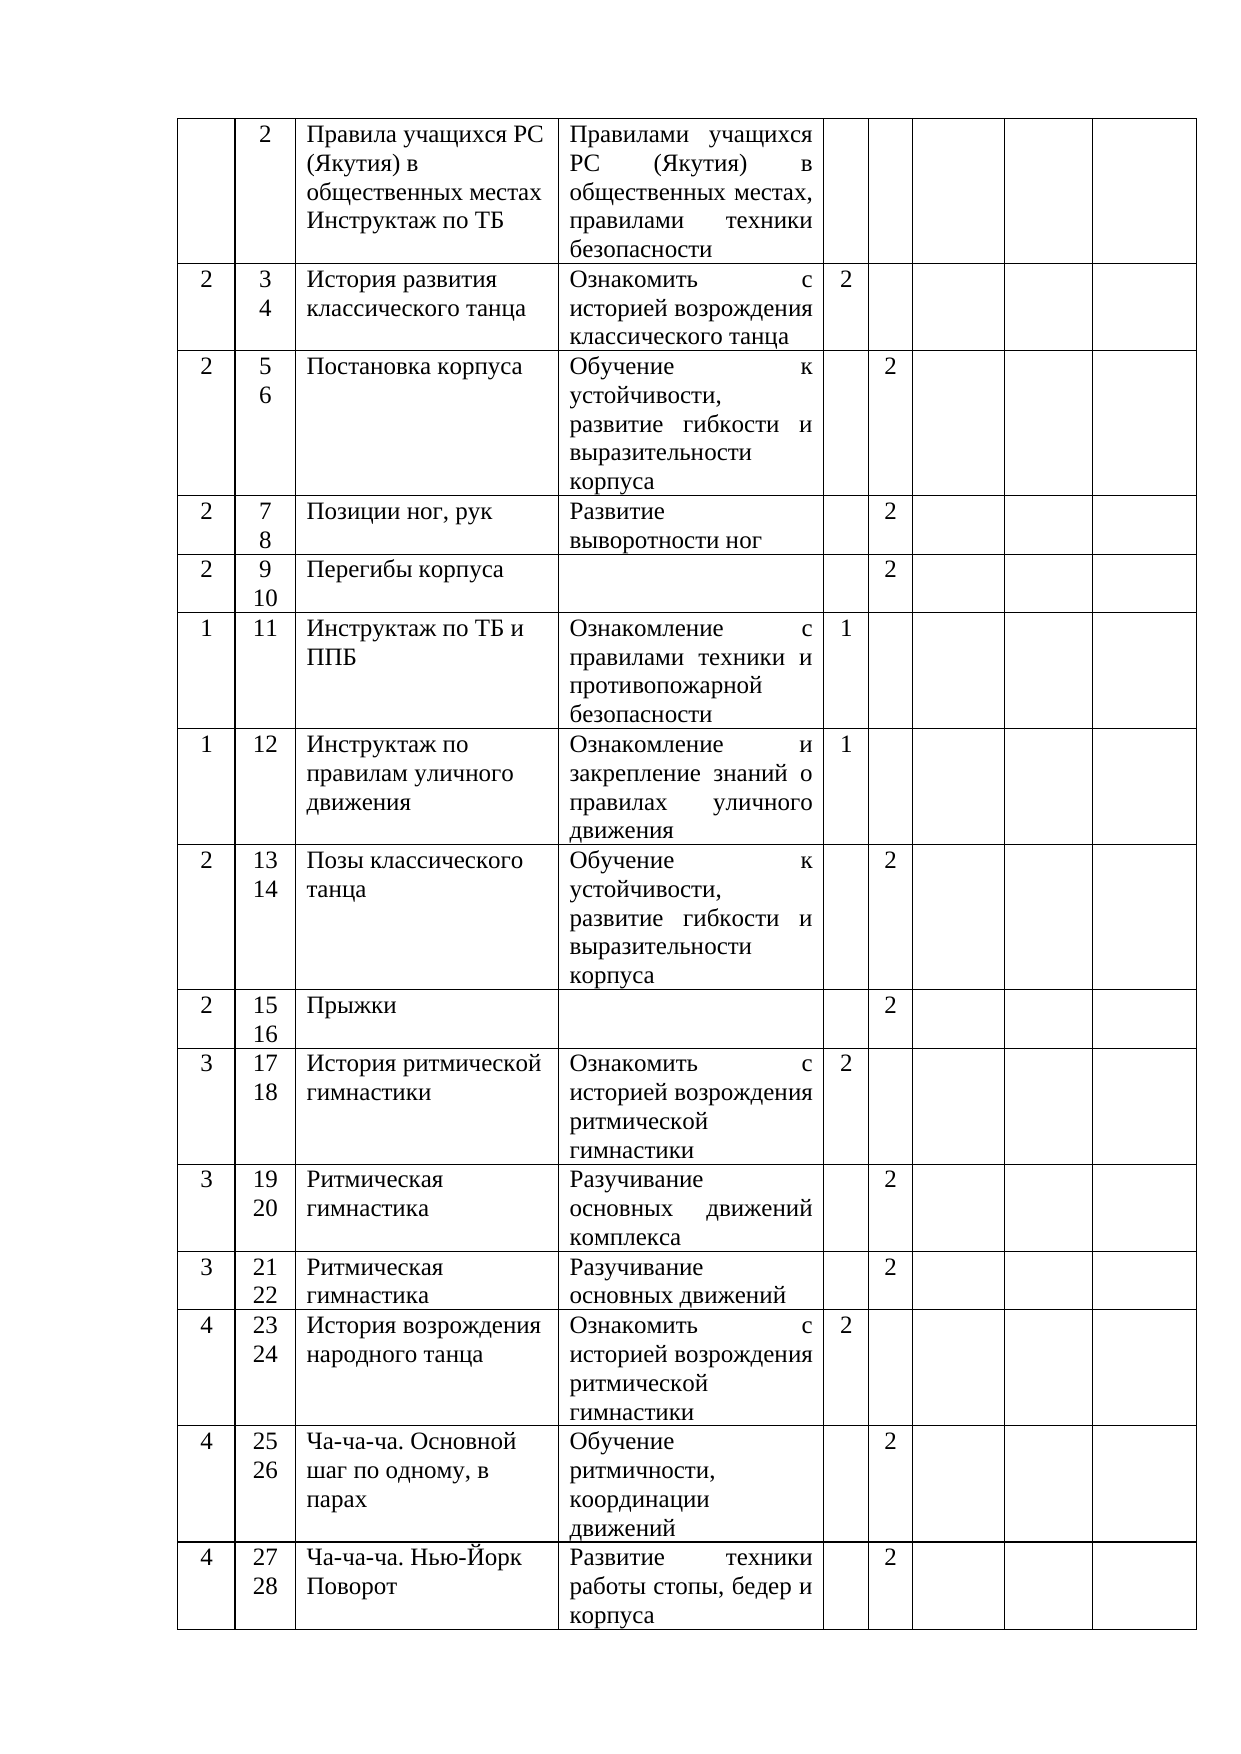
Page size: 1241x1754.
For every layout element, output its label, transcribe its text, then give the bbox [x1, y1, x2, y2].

table_cell 15 16 [236, 990, 295, 1047]
table_cell [1005, 119, 1092, 263]
table_cell Инструктаж по ТБ и ППБ [296, 613, 558, 728]
table_cell [1005, 729, 1092, 844]
table_cell [913, 1543, 1004, 1629]
table_cell [913, 1426, 1004, 1541]
table_cell [1093, 1252, 1196, 1309]
table_cell 3 [178, 1252, 234, 1309]
table_cell [1005, 1543, 1092, 1629]
table_cell История возрождения народного танца [296, 1310, 558, 1425]
table_cell Инструктаж по правилам уличного движения [296, 729, 558, 844]
table_cell 2 [869, 1165, 912, 1251]
table_cell 2 [824, 1049, 868, 1163]
table_cell [869, 119, 912, 263]
table_cell 3 [178, 1165, 234, 1251]
table_cell 2 [869, 351, 912, 495]
table_cell [1093, 845, 1196, 989]
table_cell [1093, 613, 1196, 728]
table_cell 13 14 [236, 845, 295, 989]
table_cell [824, 1426, 868, 1541]
table_cell Ознакомить с историей возрождения классического танца [559, 264, 823, 350]
table_cell [913, 1049, 1004, 1163]
table_cell 2 [178, 351, 234, 495]
table_cell 2 [869, 555, 912, 612]
table_cell [1093, 1543, 1196, 1629]
table_cell [1005, 1426, 1092, 1541]
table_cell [296, 119, 558, 263]
table_cell [913, 555, 1004, 612]
table_cell [824, 555, 868, 612]
table_cell Перегибы корпуса [296, 555, 558, 612]
table_cell Прыжки [296, 990, 558, 1047]
table_cell [1005, 351, 1092, 495]
table_cell Ознакомление с правилами техники и противопожарной безопасности [559, 613, 823, 728]
table_cell [824, 1165, 868, 1251]
table_cell [913, 729, 1004, 844]
table_cell Обучение к устойчивости, развитие гибкости и выразительности корпуса [559, 845, 823, 989]
table_cell 2 [824, 119, 868, 263]
table_cell 27 28 [236, 1543, 295, 1629]
table_cell Ритмическая гимнастика [296, 1165, 558, 1251]
table_cell [824, 1252, 868, 1309]
table_cell [1005, 613, 1092, 728]
table_cell [869, 1310, 912, 1425]
table_cell Развитие выворотности ног [559, 496, 823, 553]
table_cell 4 [178, 1310, 234, 1425]
table_cell [1093, 555, 1196, 612]
table_cell [913, 1165, 1004, 1251]
table_cell 3 [178, 1049, 234, 1163]
table_cell [824, 845, 868, 989]
table_cell 1 [178, 613, 234, 728]
table_cell [1093, 264, 1196, 350]
table_cell Ча-ча-ча. Основной шаг по одному, в парах [296, 1426, 558, 1541]
table_cell 1 [824, 729, 868, 844]
table_cell Ча-ча-ча. Нью-Йорк Поворот [296, 1543, 558, 1629]
table_cell 4 [178, 1543, 234, 1629]
table_cell [1005, 1049, 1092, 1163]
table_cell [1093, 1426, 1196, 1541]
table_cell Развитие техники работы стопы, бедер и корпуса [559, 1543, 823, 1629]
table_cell 2 [869, 845, 912, 989]
table_cell [1005, 990, 1092, 1047]
table_cell 23 24 [236, 1310, 295, 1425]
table_cell Обучение к устойчивости, развитие гибкости и выразительности корпуса [559, 351, 823, 495]
table_cell 11 [236, 613, 295, 728]
table_cell Ознакомление и закрепление знаний о правилах уличного движения [559, 729, 823, 844]
table_cell [824, 1543, 868, 1629]
table_cell [824, 990, 868, 1047]
table_cell [1005, 1165, 1092, 1251]
table_cell [1093, 119, 1196, 263]
table_cell Ритмическая гимнастика [296, 1252, 558, 1309]
table_cell Позы классического танца [296, 845, 558, 989]
table_cell [913, 845, 1004, 989]
table_cell История ритмической гимнастики [296, 1049, 558, 1163]
table_cell 1 [824, 613, 868, 728]
table_cell 21 22 [236, 1252, 295, 1309]
table_cell [913, 496, 1004, 553]
table_cell [869, 1049, 912, 1163]
table_cell Ознакомить с историей возрождения ритмической гимнастики [559, 1049, 823, 1163]
table_cell 2 [178, 845, 234, 989]
table_cell [1005, 845, 1092, 989]
table_cell 2 [869, 990, 912, 1047]
table_cell [1093, 1165, 1196, 1251]
table_cell Разучивание основных движений [559, 1252, 823, 1309]
table_cell 2 [178, 264, 234, 350]
table_cell 2 [178, 990, 234, 1047]
table_cell 1 [178, 729, 234, 844]
table_cell [913, 351, 1004, 495]
table_cell [1005, 1252, 1092, 1309]
table_cell [913, 119, 1004, 263]
table_cell [1005, 496, 1092, 553]
table_cell [824, 496, 868, 553]
table_cell [1005, 555, 1092, 612]
table_cell [913, 1252, 1004, 1309]
table_cell [869, 613, 912, 728]
table_cell 2 [869, 1543, 912, 1629]
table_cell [559, 119, 823, 263]
table_cell [1093, 1049, 1196, 1163]
table_cell [869, 729, 912, 844]
table_cell [1093, 729, 1196, 844]
table_cell 25 26 [236, 1426, 295, 1541]
table_cell 4 [178, 1426, 234, 1541]
table_cell Обучение ритмичности, координации движений [559, 1426, 823, 1541]
table_cell 2 [178, 555, 234, 612]
table_cell [1093, 496, 1196, 553]
table_cell 2 [869, 496, 912, 553]
table_cell Постановка корпуса [296, 351, 558, 495]
table_cell [869, 264, 912, 350]
table_cell [824, 351, 868, 495]
table_cell 2 [178, 496, 234, 553]
table_cell [913, 990, 1004, 1047]
table_cell 2 [869, 1426, 912, 1541]
table_cell 2 [824, 264, 868, 350]
table_cell [913, 1310, 1004, 1425]
table_cell 9 10 [236, 555, 295, 612]
table_cell 2 [869, 1252, 912, 1309]
table_cell [913, 613, 1004, 728]
table_cell [1005, 1310, 1092, 1425]
table_cell 12 [236, 729, 295, 844]
table_cell Разучивание основных движений комплекса [559, 1165, 823, 1251]
table_cell 3 4 [236, 264, 295, 350]
table_cell 2 [824, 1310, 868, 1425]
table_cell 1 2 [236, 119, 295, 263]
table_cell 7 8 [236, 496, 295, 553]
table_cell [1005, 264, 1092, 350]
table_cell [1093, 351, 1196, 495]
table_cell Ознакомить с историей возрождения ритмической гимнастики [559, 1310, 823, 1425]
table_cell История развития классического танца [296, 264, 558, 350]
table_cell 5 6 [236, 351, 295, 495]
table_cell Позиции ног, рук [296, 496, 558, 553]
table_cell [913, 264, 1004, 350]
table_cell [559, 555, 823, 612]
table_cell [1093, 1310, 1196, 1425]
table_cell 1 [178, 119, 234, 263]
table_cell 19 20 [236, 1165, 295, 1251]
table_cell [1093, 990, 1196, 1047]
table_cell [559, 990, 823, 1047]
table_cell 17 18 [236, 1049, 295, 1163]
